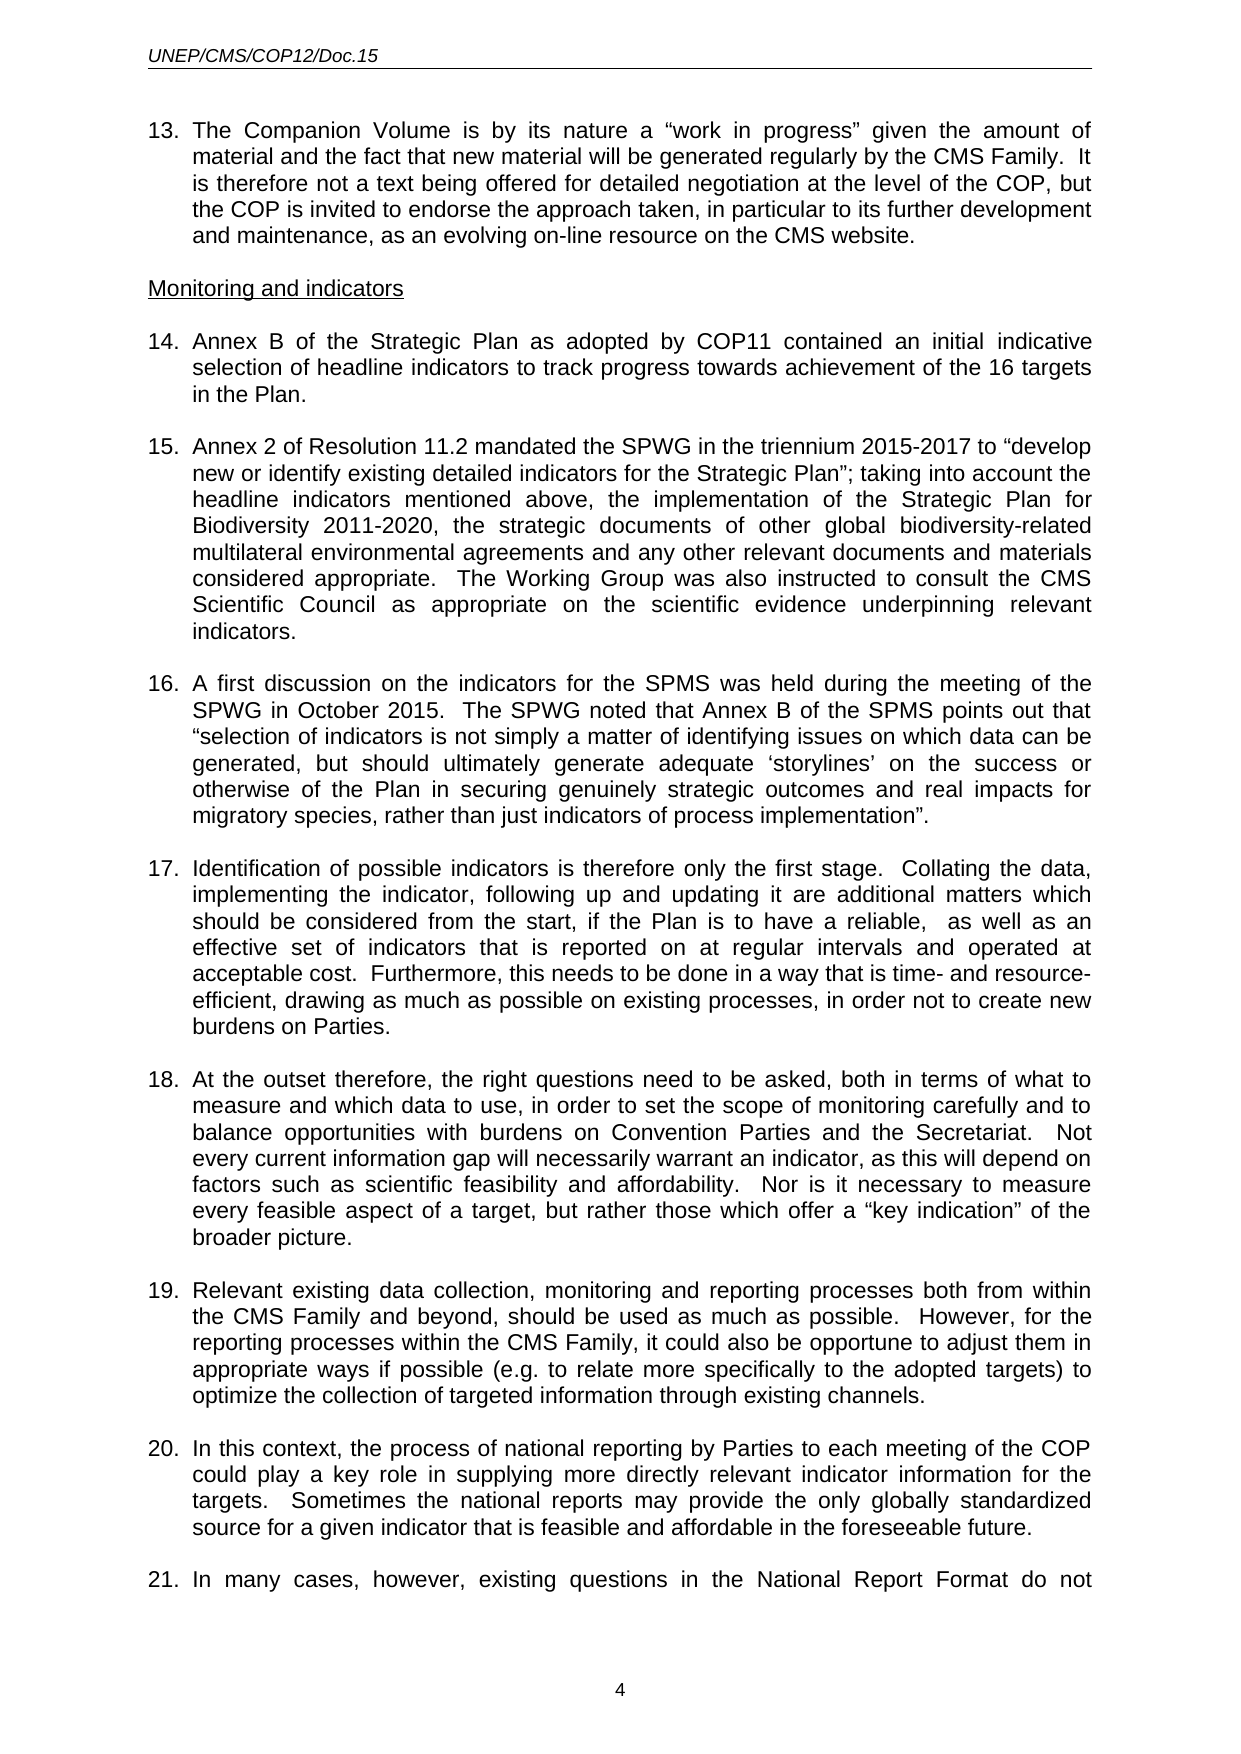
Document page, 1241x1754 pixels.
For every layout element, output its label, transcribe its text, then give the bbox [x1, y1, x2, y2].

text 18. At the outset therefore, the right questions need to be asked, both in terms of what to measure and which data to use, in order to set the scope of monitoring carefully and to balance opportunities with burdens on Convention Parties and the Secretariat. Not every current information gap will necessarily warrant an indicator, as this will depend on factors such as scientific feasibility and affordability. Nor is it necessary to measure every feasible aspect of a target, but rather those which offer a “key indication” of the broader picture. [148, 1066, 1092, 1250]
text Monitoring and indicators [148, 275, 1092, 301]
text 19. Relevant existing data collection, monitoring and reporting processes both from within the CMS Family and beyond, should be used as much as possible. However, for the reporting processes within the CMS Family, it could also be opportune to adjust them in appropriate ways if possible (e.g. to relate more specifically to the adopted targets) to optimize the collection of targeted information through existing channels. [148, 1277, 1092, 1408]
text 14. Annex B of the Strategic Plan as adopted by COP11 contained an initial indicative selection of headline indicators to track progress towards achievement of the 16 targets in the Plan. [148, 328, 1092, 407]
text 17. Identification of possible indicators is therefore only the first stage. Collating the data, implementing the indicator, following up and updating it are additional matters which should be considered from the start, if the Plan is to have a reliable, as well as an effective set of indicators that is reported on at regular intervals and operated at acceptable cost. Furthermore, this needs to be done in a way that is time- and resource-efficient, drawing as much as possible on existing processes, in order not to create new burdens on Parties. [148, 855, 1092, 1039]
text 15. Annex 2 of Resolution 11.2 mandated the SPWG in the triennium 2015-2017 to “develop new or identify existing detailed indicators for the Strategic Plan”; taking into account the headline indicators mentioned above, the implementation of the Strategic Plan for Biodiversity 2011-2020, the strategic documents of other global biodiversity-related multilateral environmental agreements and any other relevant documents and materials considered appropriate. The Working Group was also instructed to consult the CMS Scientific Council as appropriate on the scientific evidence underpinning relevant indicators. [148, 433, 1092, 644]
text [148, 1566, 1092, 1593]
text 13. The Companion Volume is by its nature a “work in progress” given the amount of material and the fact that new material will be generated regularly by the CMS Family. It is therefore not a text being offered for detailed negotiation at the level of the COP, but the COP is invited to endorse the approach taken, in particular to its further development and maintenance, as an evolving on-line resource on the CMS website. [148, 117, 1092, 249]
text 20. In this context, the process of national reporting by Parties to each meeting of the COP could play a key role in supplying more directly relevant indicator information for the targets. Sometimes the national reports may provide the only globally standardized source for a given indicator that is feasible and affordable in the foreseeable future. [148, 1435, 1092, 1540]
text 16. A first discussion on the indicators for the SPMS was held during the meeting of the SPWG in October 2015. The SPWG noted that Annex B of the SPMS points out that “selection of indicators is not simply a matter of identifying issues on which data can be generated, but should ultimately generate adequate ‘storylines’ on the success or otherwise of the Plan in securing genuinely strategic outcomes and real impacts for migratory species, rather than just indicators of process implementation”. [148, 670, 1092, 828]
